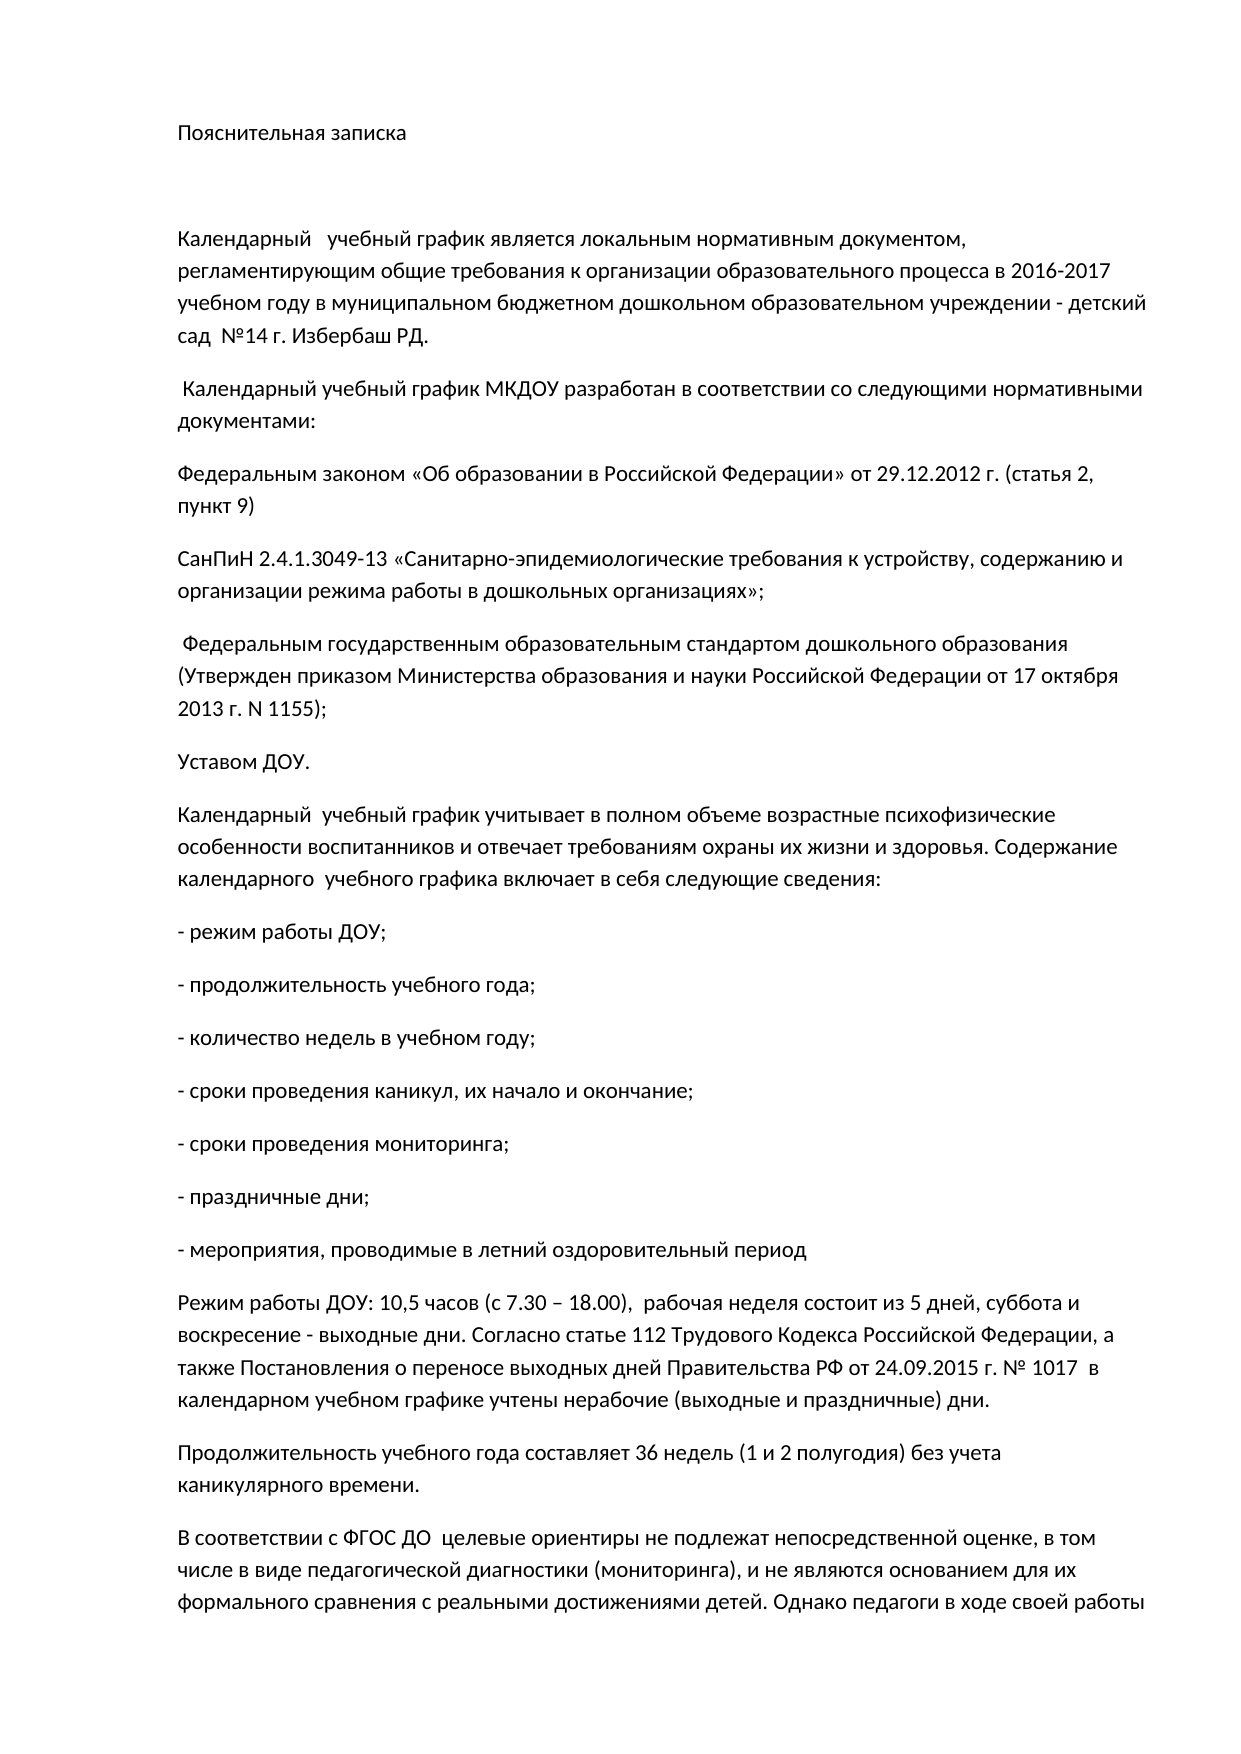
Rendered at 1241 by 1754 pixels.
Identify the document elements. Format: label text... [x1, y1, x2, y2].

text - сроки проведения мониторинга; [177, 1129, 1152, 1157]
text СанПиН 2.4.1.3049-13 «Санитарно-эпидемиологические требования к устройству, содержанию и организации режима работы в дошкольных организациях»; [177, 544, 1152, 604]
text Уставом ДОУ. [177, 747, 1152, 775]
text - мероприятия, проводимые в летний оздоровительный период [177, 1235, 1152, 1263]
text Календарный учебный график учитывает в полном объеме возрастные психофизические особенности воспитанников и отвечает требованиям охраны их жизни и здоровья. Содержание календарного учебного графика включает в себя следующие сведения: [177, 800, 1152, 892]
text Федеральным законом «Об образовании в Российской Федерации» от 29.12.2012 г. (статья 2, пункт 9) [177, 459, 1152, 519]
text - праздничные дни; [177, 1182, 1152, 1210]
text Режим работы ДОУ: 10,5 часов (с 7.30 – 18.00), рабочая неделя состоит из 5 дней, суббота и воскресение - выходные дни. Согласно статье 112 Трудового Кодекса Российской Федерации, а также Постановления о переносе выходных дней Правительства РФ от 24.09.2015 г. № 1017 в календарном учебном графике учтены нерабочие (выходные и праздничные) дни. [177, 1288, 1152, 1413]
text Календарный учебный график является локальным нормативным документом, регламентирующим общие требования к организации образовательного процесса в 2016-2017 учебном году в муниципальном бюджетном дошкольном образовательном учреждении - детский сад №14 г. Избербаш РД. [177, 224, 1152, 349]
text Календарный учебный график МКДОУ разработан в соответствии со следующими нормативными документами: [177, 374, 1152, 434]
text Продолжительность учебного года составляет 36 недель (1 и 2 полугодия) без учета каникулярного времени. [177, 1438, 1152, 1498]
text - количество недель в учебном году; [177, 1023, 1152, 1051]
text Пояснительная записка [177, 118, 1152, 146]
text - продолжительность учебного года; [177, 970, 1152, 998]
text - сроки проведения каникул, их начало и окончание; [177, 1076, 1152, 1104]
text - режим работы ДОУ; [177, 917, 1152, 945]
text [177, 1523, 1152, 1616]
text Федеральным государственным образовательным стандартом дошкольного образования (Утвержден приказом Министерства образования и науки Российской Федерации от 17 октября 2013 г. N 1155); [177, 629, 1152, 722]
